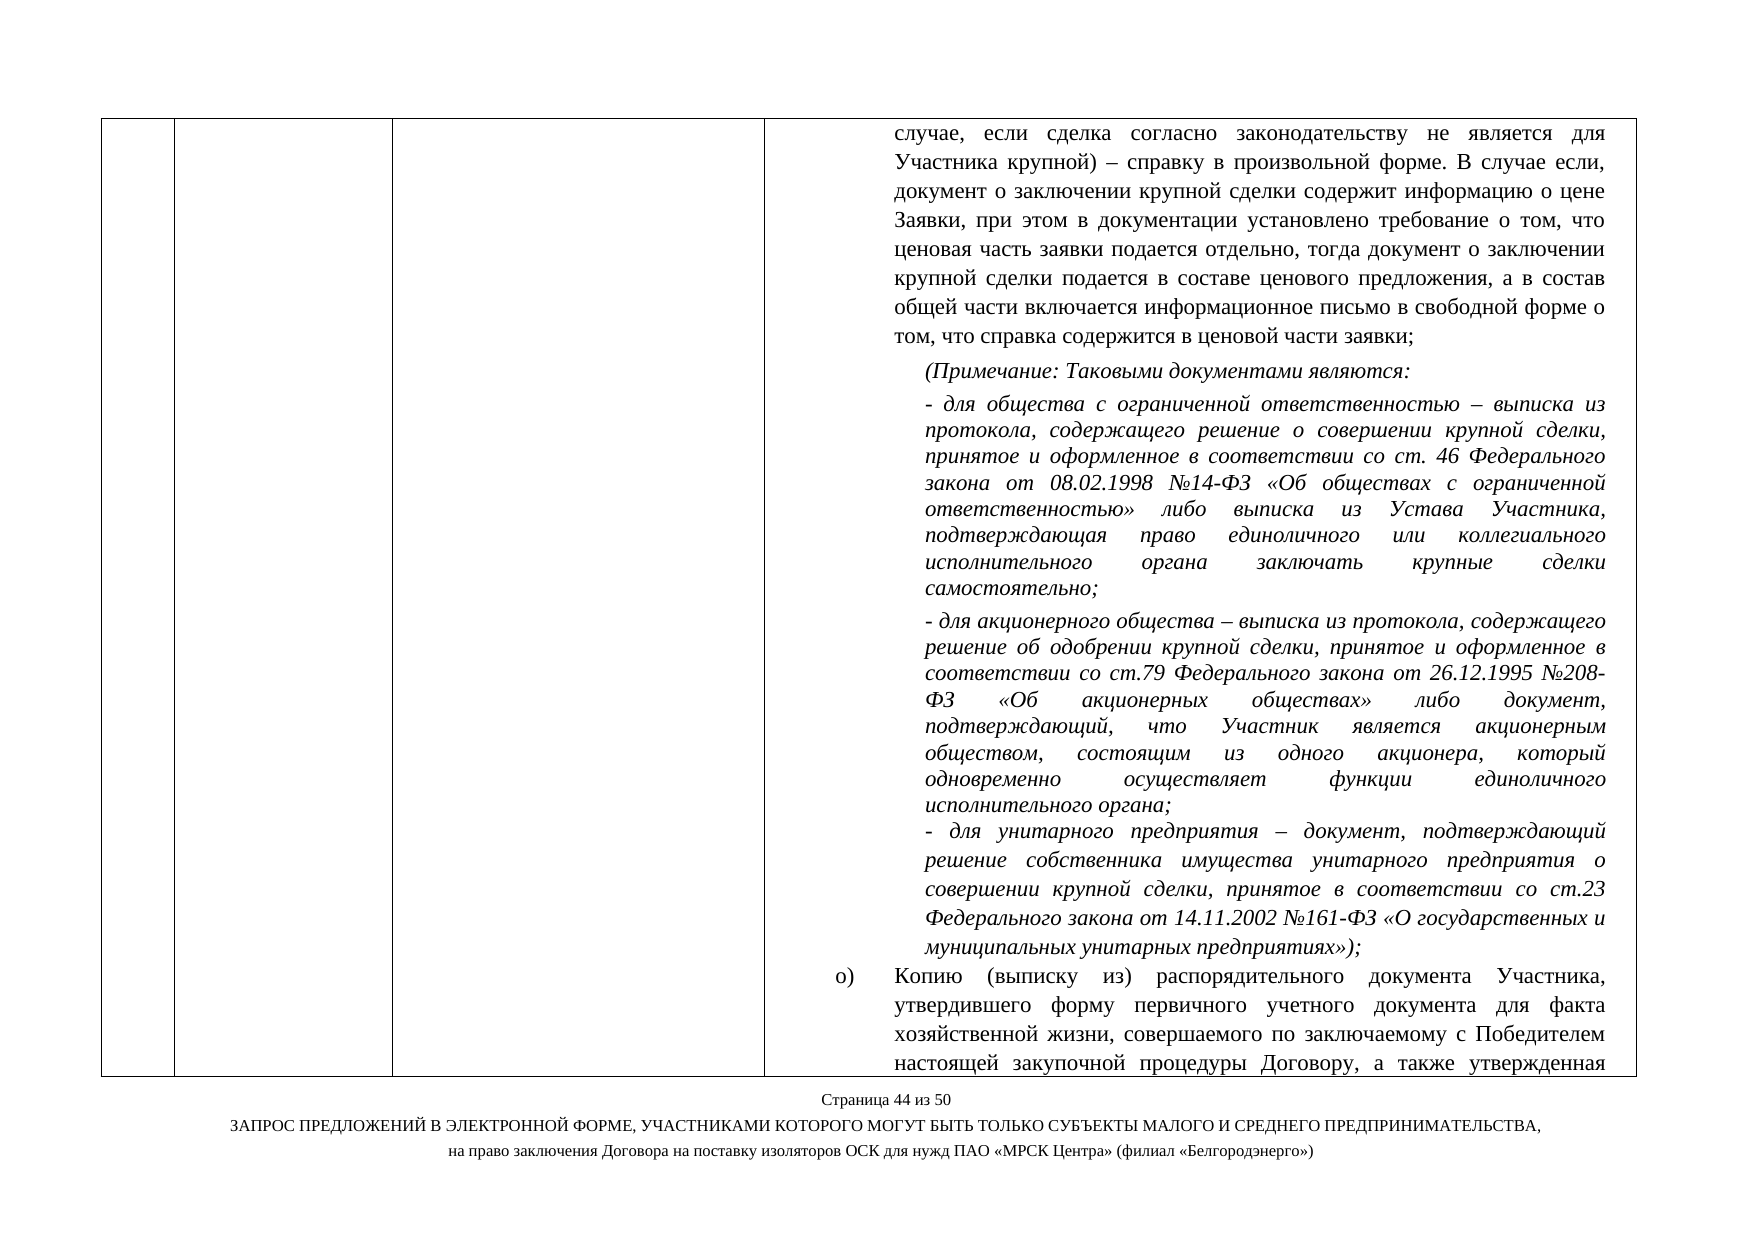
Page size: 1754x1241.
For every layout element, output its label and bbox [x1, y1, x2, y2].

table_cell [765, 119, 1636, 1076]
table_cell [393, 119, 764, 1076]
table_cell [102, 119, 174, 1076]
table_cell [175, 119, 392, 1076]
